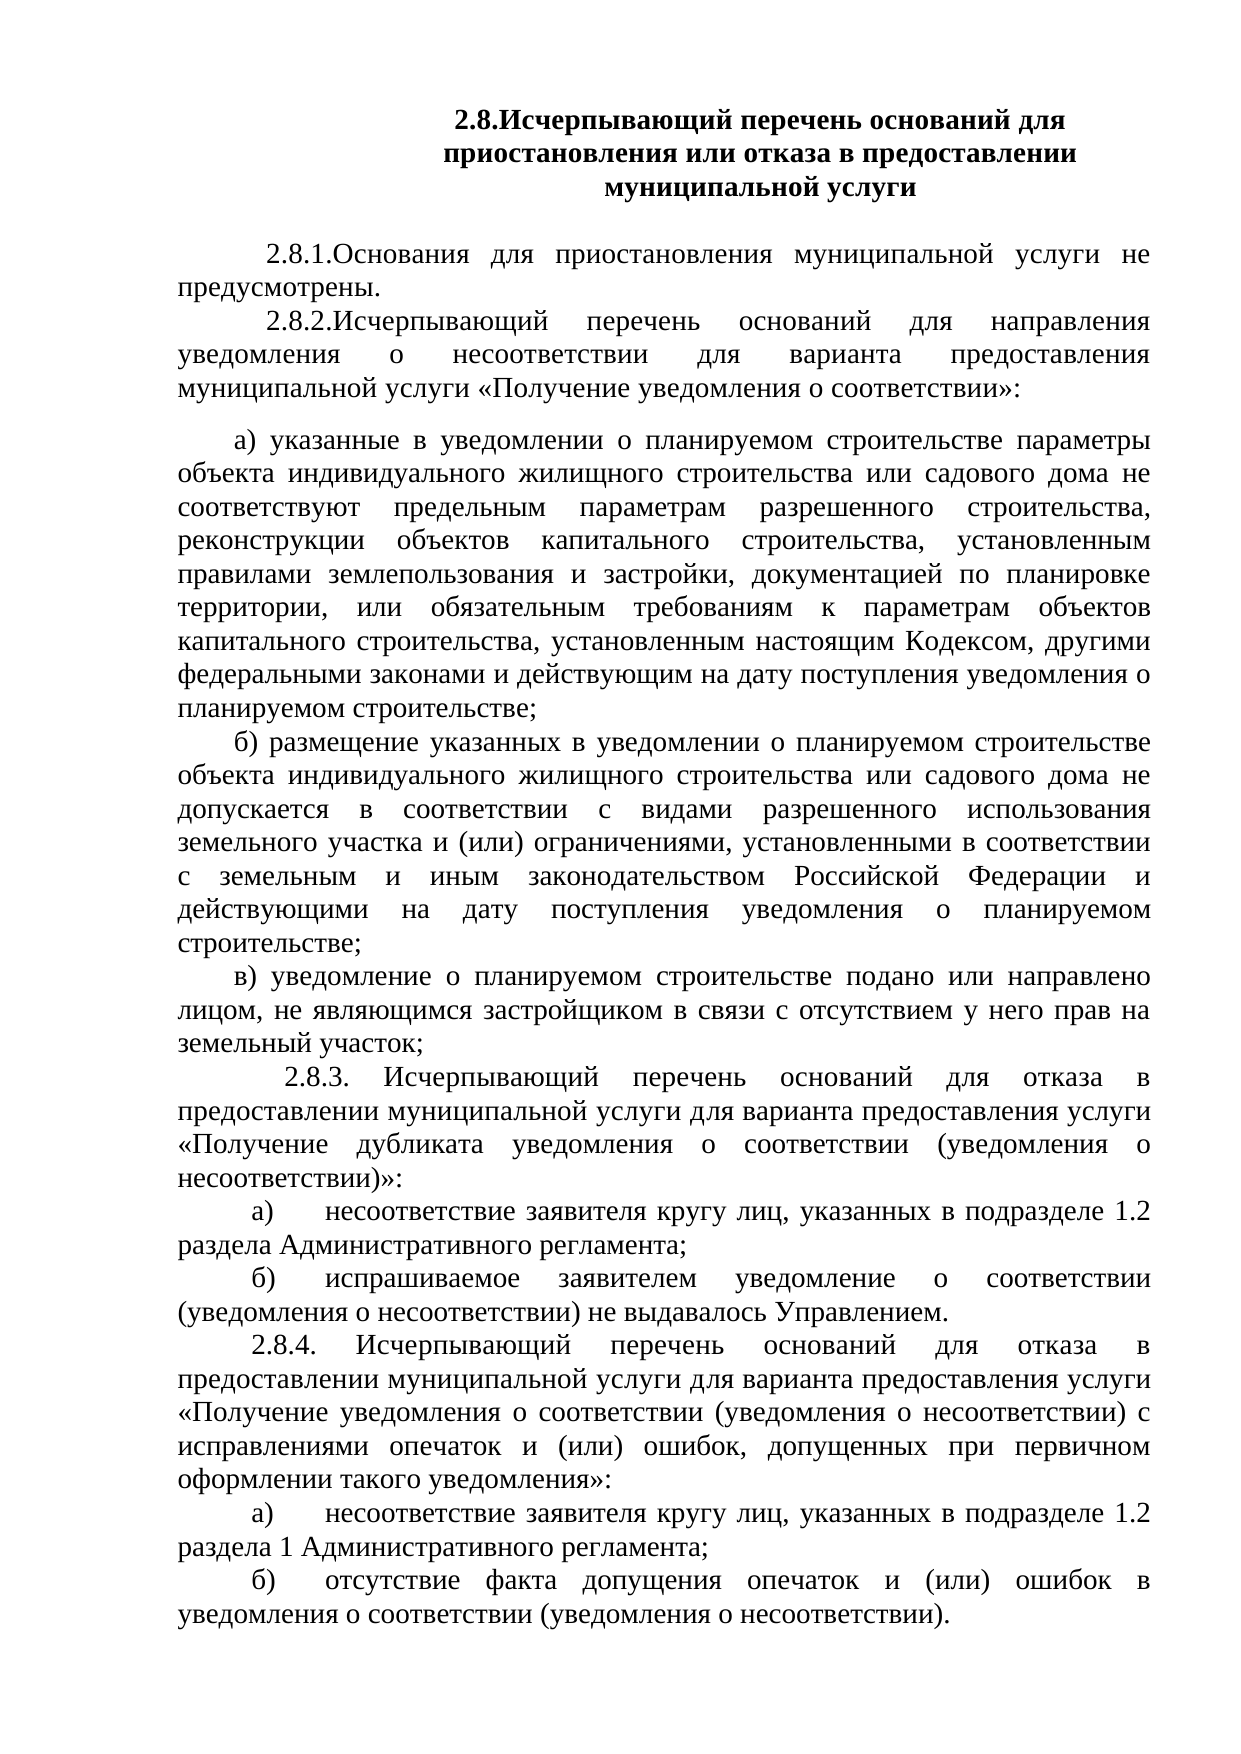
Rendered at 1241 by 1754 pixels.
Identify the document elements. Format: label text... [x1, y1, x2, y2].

text 2.8.3. Исчерпывающий перечень оснований для отказа в предоставлении муниципальной услуги для варианта предоставления услуги «Получение дубликата уведомления о соответствии (уведомления о несоответствии)»: [177, 1059, 1152, 1193]
text 2.8.1.Основания для приостановления муниципальной услуги не предусмотрены. [177, 236, 1152, 303]
list отсутствие факта допущения опечаток и (или) ошибок в уведомления о соответствии (уведомления о несоответствии). [177, 1562, 1152, 1629]
list несоответствие заявителя кругу лиц, указанных в подразделе 1.2 раздела 1 Административного регламента; [177, 1495, 1152, 1562]
text 2.8.2.Исчерпывающий перечень оснований для направления уведомления о несоответствии для варианта предоставления муниципальной услуги «Получение уведомления о соответствии»: [177, 303, 1152, 404]
text а) указанные в уведомлении о планируемом строительстве параметры объекта индивидуального жилищного строительства или садового дома не соответствуют предельным параметрам разрешенного строительства, реконструкции объектов капитального строительства, установленным правилами землепользования и застройки, документацией по планировке территории, или обязательным требованиям к параметрам объектов капитального строительства, установленным настоящим Кодексом, другими федеральными законами и действующим на дату поступления уведомления о планируемом строительстве; [177, 422, 1152, 724]
text б) размещение указанных в уведомлении о планируемом строительстве объекта индивидуального жилищного строительства или садового дома не допускается в соответствии с видами разрешенного использования земельного участка и (или) ограничениями, установленными в соответствии с земельным и иным законодательством Российской Федерации и действующими на дату поступления уведомления о планируемом строительстве; [177, 724, 1152, 958]
text в) уведомление о планируемом строительстве подано или направлено лицом, не являющимся застройщиком в связи с отсутствием у него прав на земельный участок; [177, 958, 1152, 1059]
text 2.8.4. Исчерпывающий перечень оснований для отказа в предоставлении муниципальной услуги для варианта предоставления услуги «Получение уведомления о соответствии (уведомления о несоответствии) с исправлениями опечаток и (или) ошибок, допущенных при первичном оформлении такого уведомления»: [177, 1327, 1152, 1495]
text 2.8.Исчерпывающий перечень оснований для приостановления или отказа в предоставлении муниципальной услуги [369, 102, 1152, 202]
list испрашиваемое заявителем уведомление о соответствии (уведомления о несоответствии) не выдавалось Управлением. [177, 1260, 1152, 1327]
list несоответствие заявителя кругу лиц, указанных в подразделе 1.2 раздела Административного регламента; [177, 1193, 1152, 1260]
